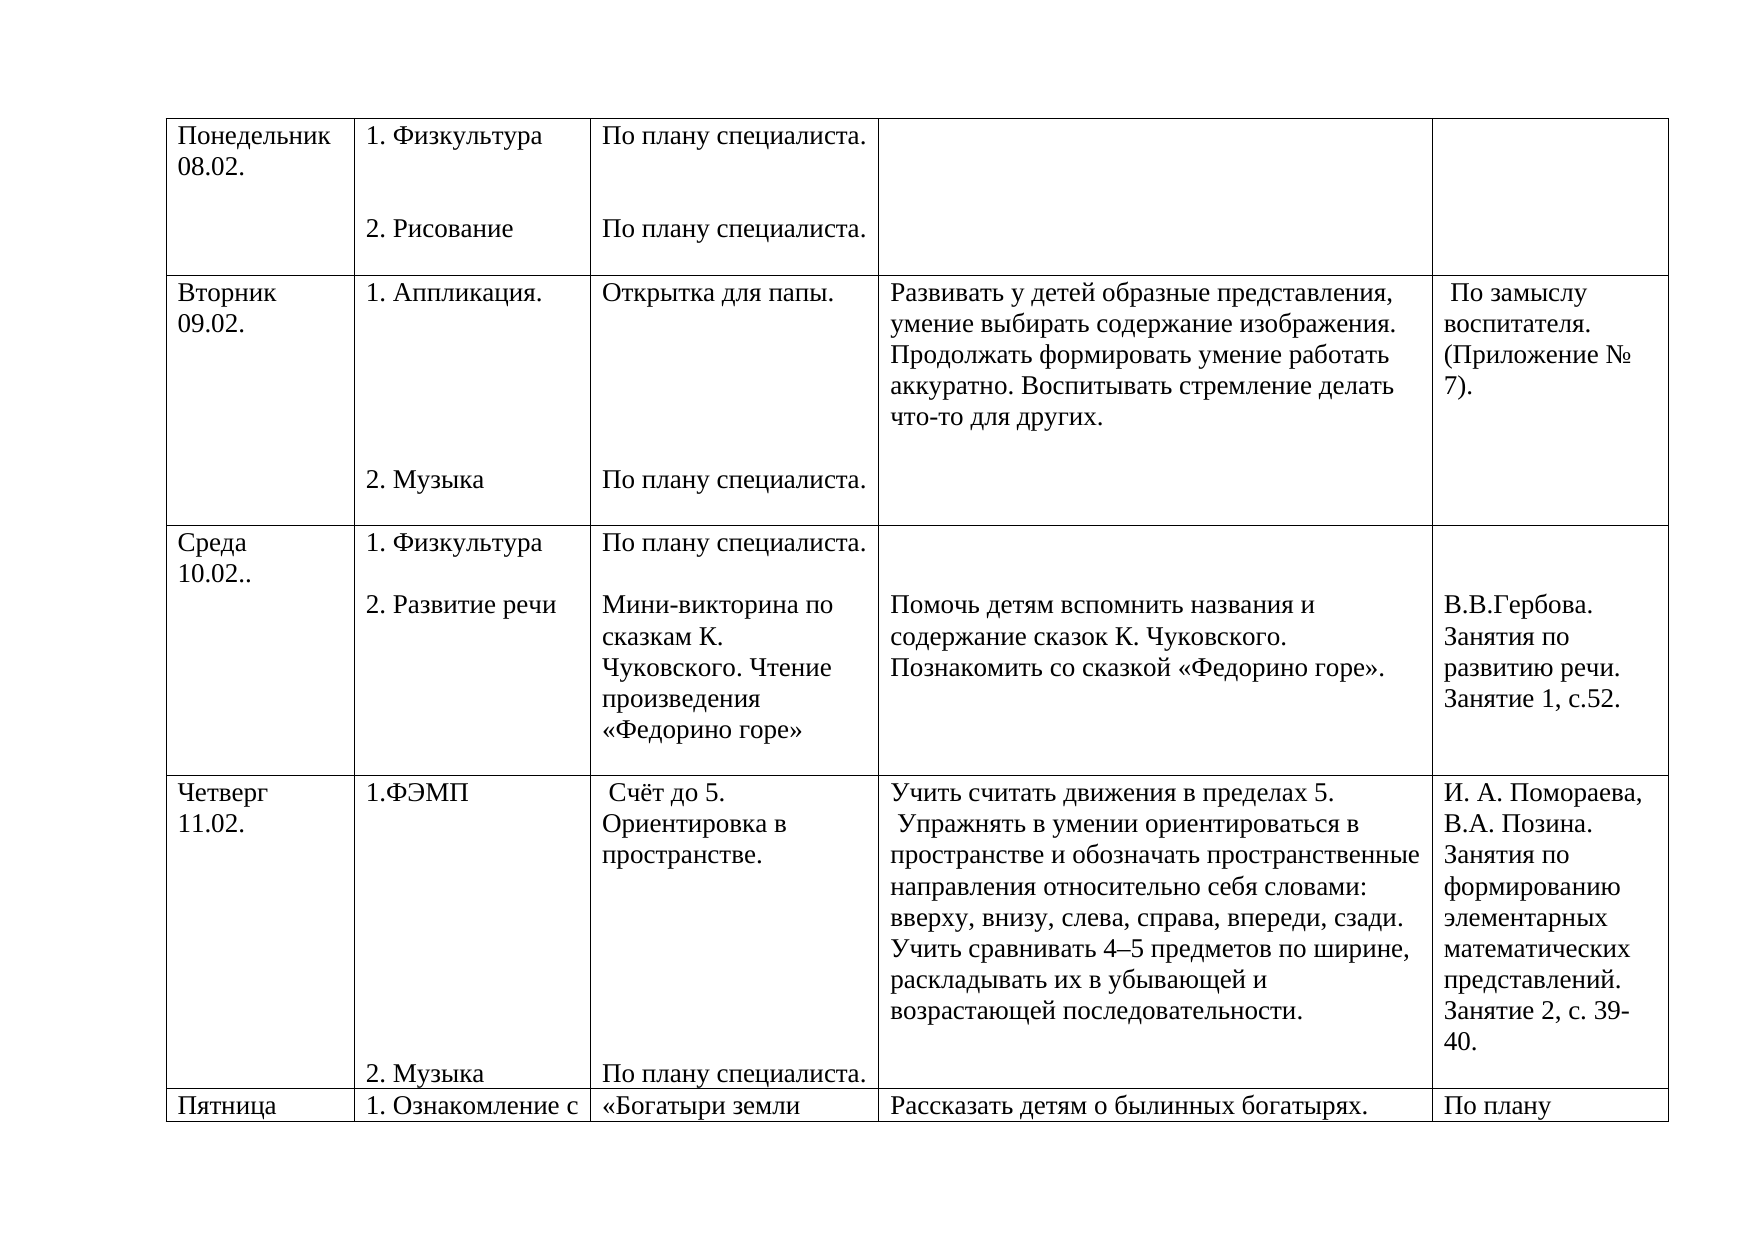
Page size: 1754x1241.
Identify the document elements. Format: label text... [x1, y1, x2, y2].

table_cell Учить считать движения в пределах 5. Упражнять в умении ориентироваться в пространстве и обозначать пространственные направления относительно себя словами: вверху, внизу, слева, справа, впереди, сзади. Учить сравнивать 4–5 предметов по ширине, раскладывать их в убывающей и возрастающей последовательности. [879, 776, 1432, 1088]
table_cell Развивать у детей образные представления, умение выбирать содержание изображения. Продолжать формировать умение работать аккуратно. Воспитывать стремление делать что-то для других. [879, 276, 1432, 525]
table_cell 1. Аппликация. 2. Музыка [355, 276, 590, 525]
table_cell Среда 10.02.. [167, 526, 354, 775]
table_cell 1. Физкультура 2. Развитие речи [355, 526, 590, 775]
table_cell Вторник 09.02. [167, 276, 354, 525]
table_cell В.В.Гербова. Занятия по развитию речи. Занятие 1, с.52. [1433, 526, 1668, 775]
table_header 1. Физкультура 2. Рисование [355, 119, 590, 275]
table_cell И. А. Помораева, В.А. Позина. Занятия по формированию элементарных математических представлений. Занятие 2, с. 39-40. [1433, 776, 1668, 1088]
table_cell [355, 1089, 590, 1121]
table_header По плану специалиста. По плану специалиста. [591, 119, 878, 275]
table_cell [591, 1089, 878, 1121]
table_header [1433, 119, 1668, 275]
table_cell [1433, 1089, 1668, 1121]
table_cell Помочь детям вспомнить названия и содержание сказок К. Чуковского. Познакомить со сказкой «Федорино горе». [879, 526, 1432, 775]
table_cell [879, 1089, 1432, 1121]
table_cell По плану специалиста. Мини-викторина по сказкам К. Чуковского. Чтение произведения «Федорино горе» [591, 526, 878, 775]
table_cell 1.ФЭМП 2. Музыка [355, 776, 590, 1088]
table_cell Счёт до 5. Ориентировка в пространстве. По плану специалиста. [591, 776, 878, 1088]
table_header Понедельник 08.02. [167, 119, 354, 275]
table_cell Пятница 12.02. [167, 1089, 354, 1121]
table_cell По замыслу воспитателя. (Приложение № 7). [1433, 276, 1668, 525]
table_cell Четверг 11.02. [167, 776, 354, 1088]
table_header [879, 119, 1432, 275]
table_cell Открытка для папы. По плану специалиста. [591, 276, 878, 525]
